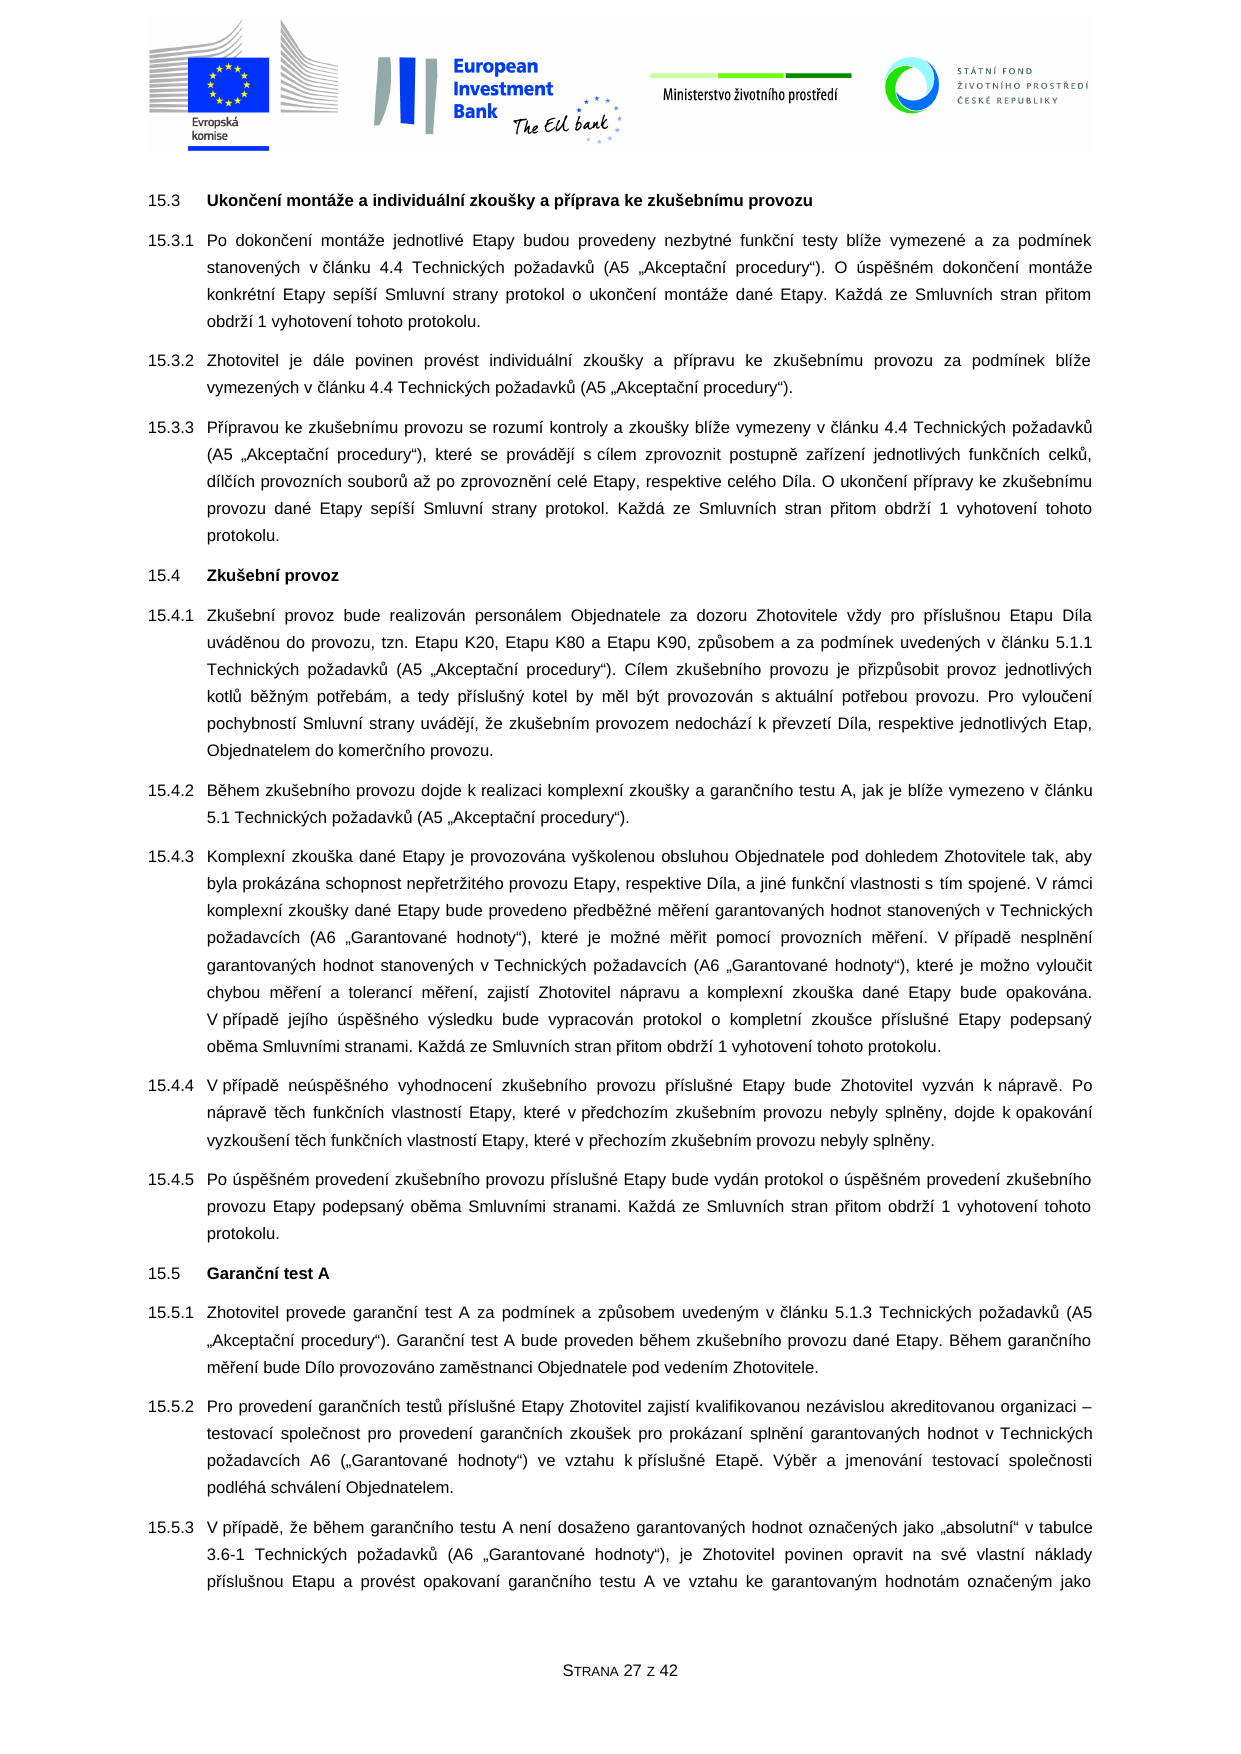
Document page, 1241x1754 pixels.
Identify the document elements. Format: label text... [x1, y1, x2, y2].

subtitle Komplexní zkouška dané Etapy je provozována vyškolenou obsluhou Objednatele pod dohledem Zhotovitele tak, aby byla prokázána schopnost nepřetržitého provozu Etapy, respektive Díla, a jiné funkční vlastnosti s tím spojené. V rámci komplexní zkoušky dané Etapy bude provedeno předběžné měření garantovaných hodnot stanovených v Technických požadavcích (A6 „Garantované hodnoty“), které je možné měřit pomocí provozních měření. V případě nesplnění garantovaných hodnot stanovených v Technických požadavcích (A6 „Garantované hodnoty“), které je možno vyloučit chybou měření a tolerancí měření, zajistí Zhotovitel nápravu a komplexní zkouška dané Etapy bude opakována. V případě jejího úspěšného výsledku bude vypracován protokol o kompletní zkoušce příslušné Etapy podepsaný oběma Smluvními stranami. Každá ze Smluvních stran přitom obdrží 1 vyhotovení tohoto protokolu. [148, 839, 1093, 1056]
subtitle Pro provedení garančních testů příslušné Etapy Zhotovitel zajistí kvalifikovanou nezávislou akreditovanou organizaci – testovací společnost pro provedení garančních zkoušek pro prokázaní splnění garantovaných hodnot v Technických požadavcích A6 („Garantované hodnoty“) ve vztahu k příslušné Etapě. Výběr a jmenování testovací společnosti podléhá schválení Objednatelem. [148, 1389, 1093, 1497]
subtitle Garanční test A [148, 1256, 1093, 1283]
subtitle V případě neúspěšného vyhodnocení zkušebního provozu příslušné Etapy bude Zhotovitel vyzván k nápravě. Po nápravě těch funkčních vlastností Etapy, které v předchozím zkušebním provozu nebyly splněny, dojde k opakování vyzkoušení těch funkčních vlastností Etapy, které v přechozím zkušebním provozu nebyly splněny. [148, 1068, 1093, 1149]
subtitle Zhotovitel je dále povinen provést individuální zkoušky a přípravu ke zkušebnímu provozu za podmínek blíže vymezených v článku 4.4 Technických požadavků (A5 „Akceptační procedury“). [148, 343, 1093, 397]
subtitle Zkušební provoz bude realizován personálem Objednatele za dozoru Zhotovitele vždy pro příslušnou Etapu Díla uváděnou do provozu, tzn. Etapu K20, Etapu K80 a Etapu K90, způsobem a za podmínek uvedených v článku 5.1.1 Technických požadavků (A5 „Akceptační procedury“). Cílem zkušebního provozu je přizpůsobit provoz jednotlivých kotlů běžným potřebám, a tedy příslušný kotel by měl být provozován s aktuální potřebou provozu. Pro vyloučení pochybností Smluvní strany uvádějí, že zkušebním provozem nedochází k převzetí Díla, respektive jednotlivých Etap, Objednatelem do komerčního provozu. [148, 597, 1093, 760]
subtitle Zhotovitel provede garanční test A za podmínek a způsobem uvedeným v článku 5.1.3 Technických požadavků (A5 „Akceptační procedury“). Garanční test A bude proveden během zkušebního provozu dané Etapy. Během garančního měření bude Dílo provozováno zaměstnanci Objednatele pod vedením Zhotovitele. [148, 1295, 1093, 1377]
subtitle Během zkušebního provozu dojde k realizaci komplexní zkoušky a garančního testu A, jak je blíže vymezeno v článku 5.1 Technických požadavků (A5 „Akceptační procedury“). [148, 772, 1093, 827]
picture [147, 14, 1092, 155]
subtitle Zkušební provoz [148, 558, 1093, 585]
subtitle Přípravou ke zkušebnímu provozu se rozumí kontroly a zkoušky blíže vymezeny v článku 4.4 Technických požadavků (A5 „Akceptační procedury“), které se provádějí s cílem zprovoznit postupně zařízení jednotlivých funkčních celků, dílčích provozních souborů až po zprovoznění celé Etapy, respektive celého Díla. O ukončení přípravy ke zkušebnímu provozu dané Etapy sepíší Smluvní strany protokol. Každá ze Smluvních stran přitom obdrží 1 vyhotovení tohoto protokolu. [148, 410, 1093, 545]
subtitle Po dokončení montáže jednotlivé Etapy budou provedeny nezbytné funkční testy blíže vymezené a za podmínek stanovených v článku 4.4 Technických požadavků (A5 „Akceptační procedury“). O úspěšném dokončení montáže konkrétní Etapy sepíší Smluvní strany protokol o ukončení montáže dané Etapy. Každá ze Smluvních stran přitom obdrží 1 vyhotovení tohoto protokolu. [148, 222, 1093, 331]
subtitle Po úspěšném provedení zkušebního provozu příslušné Etapy bude vydán protokol o úspěšném provedení zkušebního provozu Etapy podepsaný oběma Smluvními stranami. Každá ze Smluvních stran přitom obdrží 1 vyhotovení tohoto protokolu. [148, 1162, 1093, 1243]
subtitle Ukončení montáže a individuální zkoušky a příprava ke zkušebnímu provozu [148, 183, 1093, 210]
